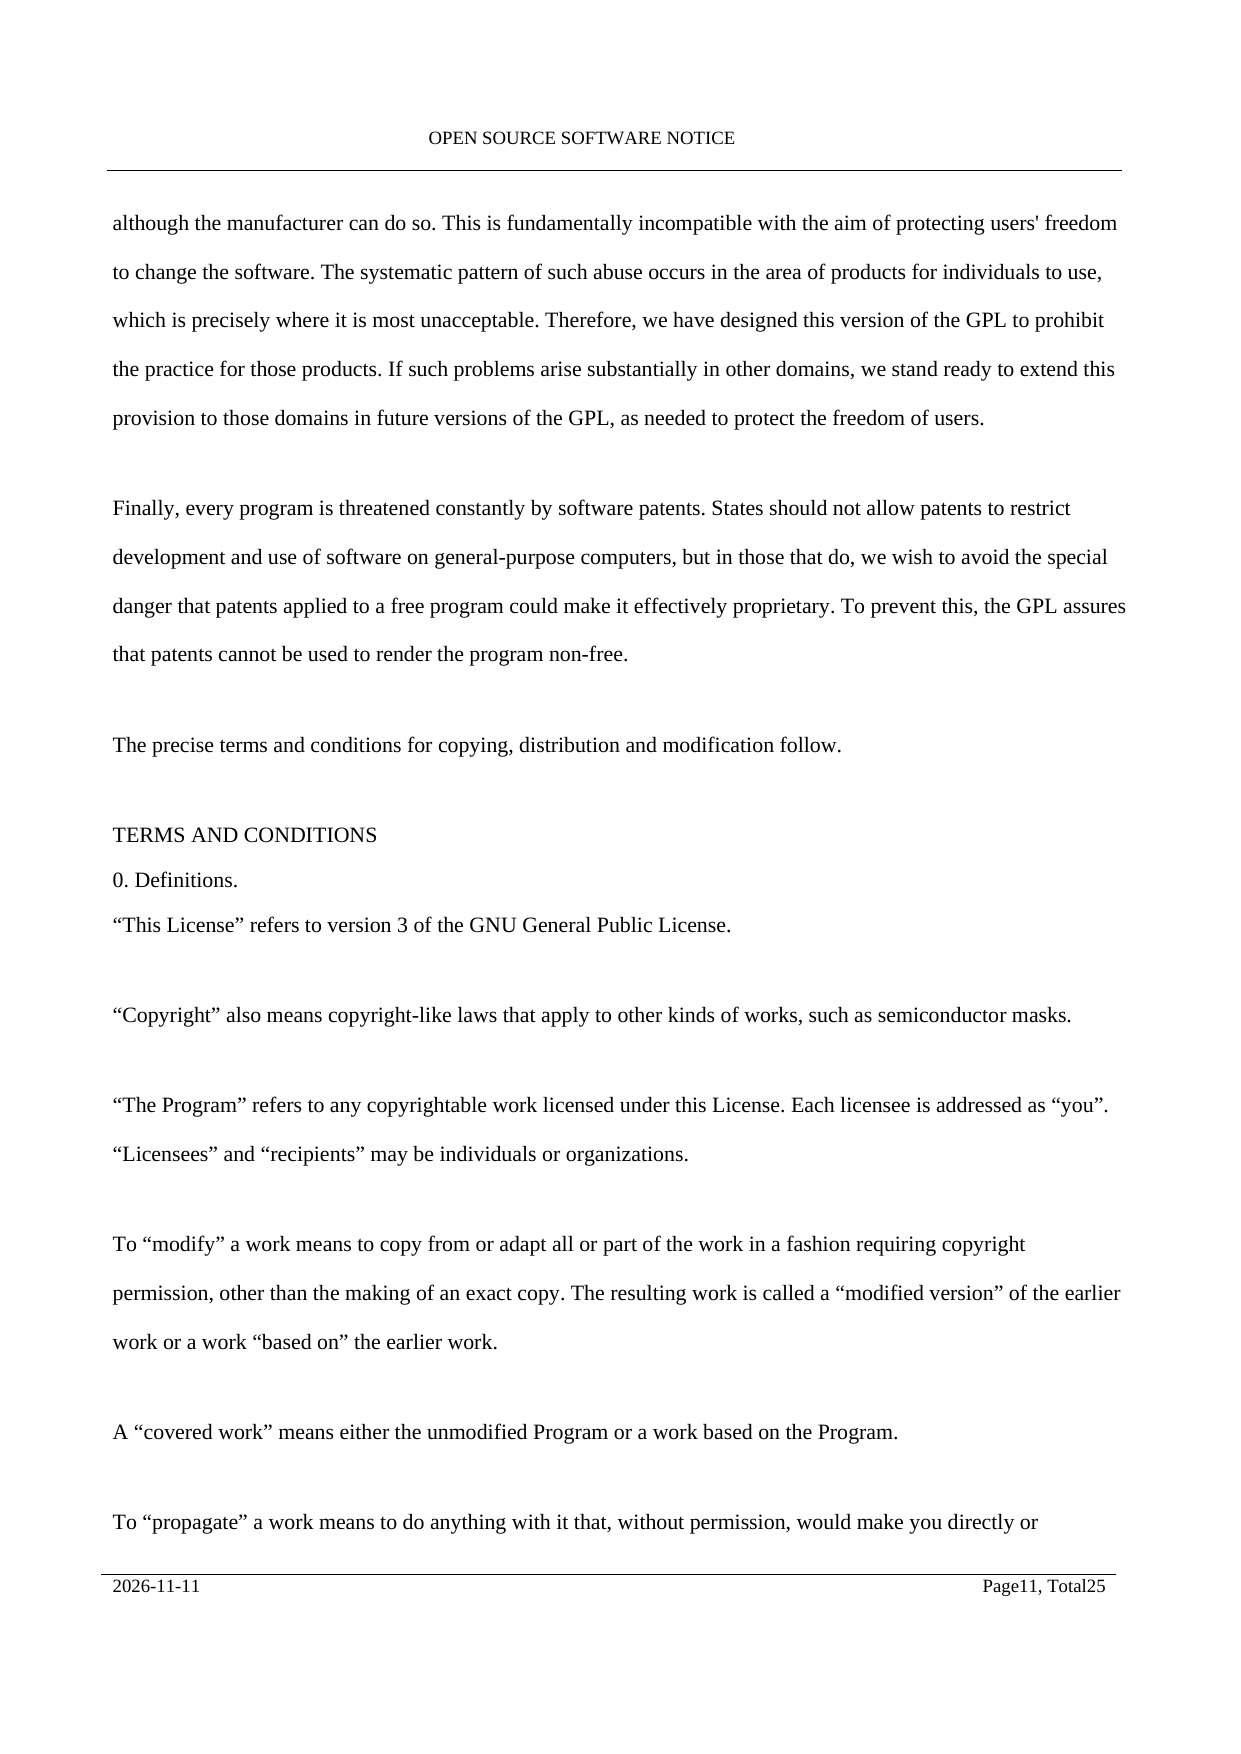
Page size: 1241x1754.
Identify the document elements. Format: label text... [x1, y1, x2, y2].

text “This License” refers to version 3 of the GNU General Public License. [112, 908, 1128, 941]
text “Copyright” also means copyright-like laws that apply to other kinds of works, such as semiconductor masks. [112, 999, 1128, 1031]
text 0. Definitions. [112, 863, 1128, 896]
text Finally, every program is threatened constantly by software patents. States should not allow patents to restrict development and use of software on general-purpose computers, but in those that do, we wish to avoid the special danger that patents applied to a free program could make it effectively proprietary. To prevent this, the GPL assures that patents cannot be used to render the program non-free. [112, 492, 1128, 670]
text To “modify” a work means to copy from or adapt all or part of the work in a fashion requiring copyright permission, other than the making of an exact copy. The resulting work is called a “modified version” of the earlier work or a work “based on” the earlier work. [112, 1228, 1128, 1358]
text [112, 206, 1128, 434]
text A “covered work” means either the unmodified Program or a work based on the Program. [112, 1416, 1128, 1448]
text “The Program” refers to any copyrightable work licensed under this License. Each licensee is addressed as “you”. “Licensees” and “recipients” may be individuals or organizations. [112, 1089, 1128, 1170]
text TERMS AND CONDITIONS [112, 818, 1128, 851]
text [112, 1506, 1128, 1538]
text The precise terms and conditions for copying, distribution and modification follow. [112, 728, 1128, 761]
